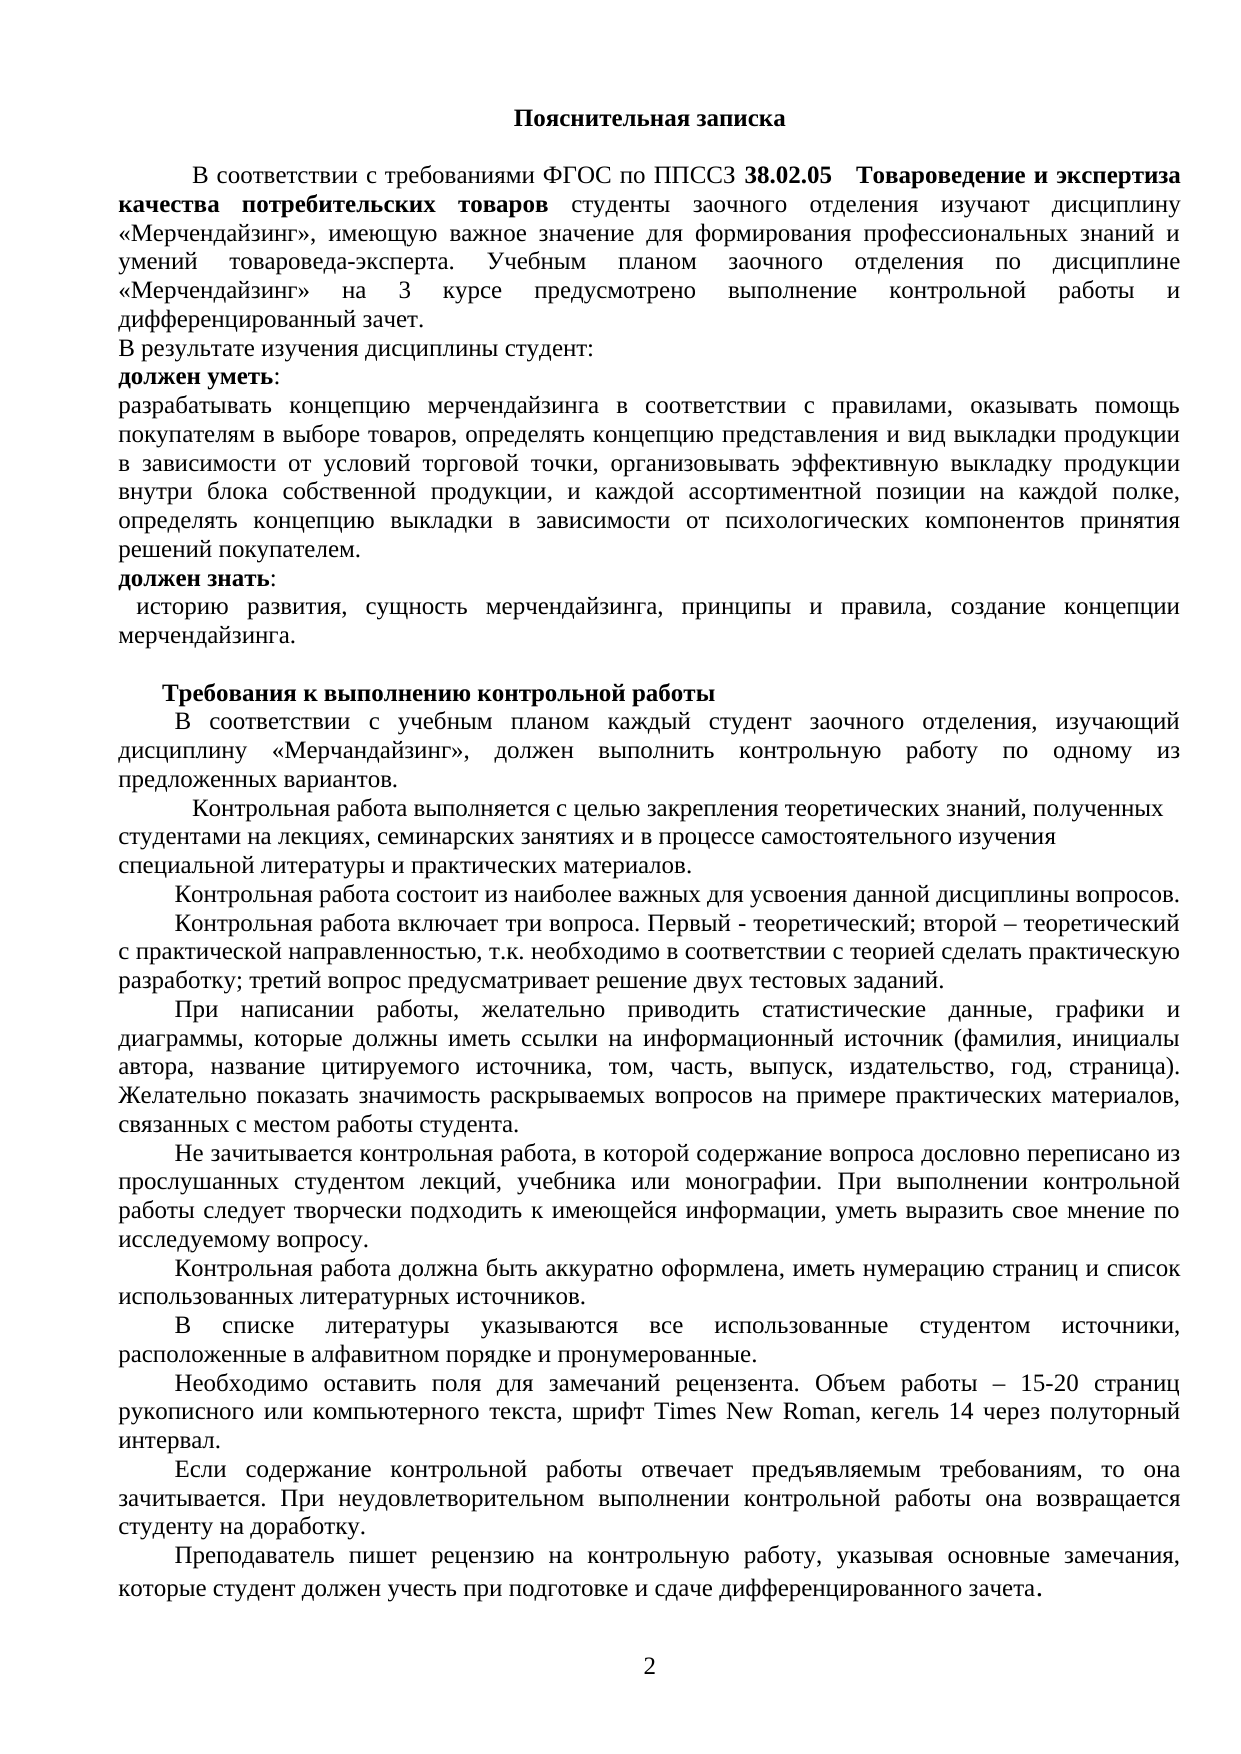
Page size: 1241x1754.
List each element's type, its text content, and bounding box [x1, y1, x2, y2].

text Преподаватель пишет рецензию на контрольную работу, указывая основные замечания, которые студент должен учесть при подготовке и сдаче дифференцированного зачета. [118, 1540, 1181, 1602]
text В результате изучения дисциплины студент: [118, 333, 1181, 361]
text Если содержание контрольной работы отвечает предъявляемым требованиям, то она зачитывается. При неудовлетворительном выполнении контрольной работы она возвращается студенту на доработку. [118, 1454, 1181, 1540]
text В соответствии с требованиями ФГОС по ППССЗ 38.02.05 Товароведение и экспертиза качества потребительских товаров студенты заочного отделения изучают дисциплину «Мерчендайзинг», имеющую важное значение для формирования профессиональных знаний и умений товароведа-эксперта. Учебным планом заочного отделения по дисциплине «Мерчендайзинг» на 3 курсе предусмотрено выполнение контрольной работы и дифференцированный зачет. [118, 160, 1181, 333]
text Контрольная работа должна быть аккуратно оформлена, иметь нумерацию страниц и список использованных литературных источников. [118, 1253, 1181, 1310]
text историю развития, сущность мерчендайзинга, принципы и правила, создание концепции мерчендайзинга. [118, 591, 1181, 649]
text Требования к выполнению контрольной работы [156, 678, 1181, 706]
text Контрольная работа состоит из наиболее важных для усвоения данной дисциплины вопросов. [118, 879, 1181, 908]
text разрабатывать концепцию мерчендайзинга в соответствии с правилами, оказывать помощь покупателям в выборе товаров, определять концепцию представления и вид выкладки продукции в зависимости от условий торговой точки, организовывать эффективную выкладку продукции внутри блока собственной продукции, и каждой ассортиментной позиции на каждой полке, определять концепцию выкладки в зависимости от психологических компонентов принятия решений покупателем. [118, 390, 1181, 563]
text Не зачитывается контрольная работа, в которой содержание вопроса дословно переписано из прослушанных студентом лекций, учебника или монографии. При выполнении контрольной работы следует творчески подходить к имеющейся информации, уметь выразить свое мнение по исследуемому вопросу. [118, 1138, 1181, 1253]
text должен уметь: [118, 361, 1181, 390]
text Необходимо оставить поля для замечаний рецензента. Объем работы – 15-20 страниц рукописного или компьютерного текста, шрифт Times New Roman, кегель 14 через полуторный интервал. [118, 1368, 1181, 1454]
text должен знать: [118, 563, 1181, 591]
text Пояснительная записка [118, 103, 1181, 131]
text При написании работы, желательно приводить статистические данные, графики и диаграммы, которые должны иметь ссылки на информационный источник (фамилия, инициалы автора, название цитируемого источника, том, часть, выпуск, издательство, год, страница). Желательно показать значимость раскрываемых вопросов на примере практических материалов, связанных с местом работы студента. [118, 994, 1181, 1138]
text В соответствии с учебным планом каждый студент заочного отделения, изучающий дисциплину «Мерчандайзинг», должен выполнить контрольную работу по одному из предложенных вариантов. [118, 706, 1181, 793]
text В списке литературы указываются все использованные студентом источники, расположенные в алфавитном порядке и пронумерованные. [118, 1310, 1181, 1368]
text Контрольная работа включает три вопроса. Первый - теоретический; второй – теоретический с практической направленностью, т.к. необходимо в соответствии с теорией сделать практическую разработку; третий вопрос предусматривает решение двух тестовых заданий. [118, 908, 1181, 994]
text Контрольная работа выполняется с целью закрепления теоретических знаний, полученных студентами на лекциях, семинарских занятиях и в процессе самостоятельного изучения специальной литературы и практических материалов. [118, 793, 1181, 879]
